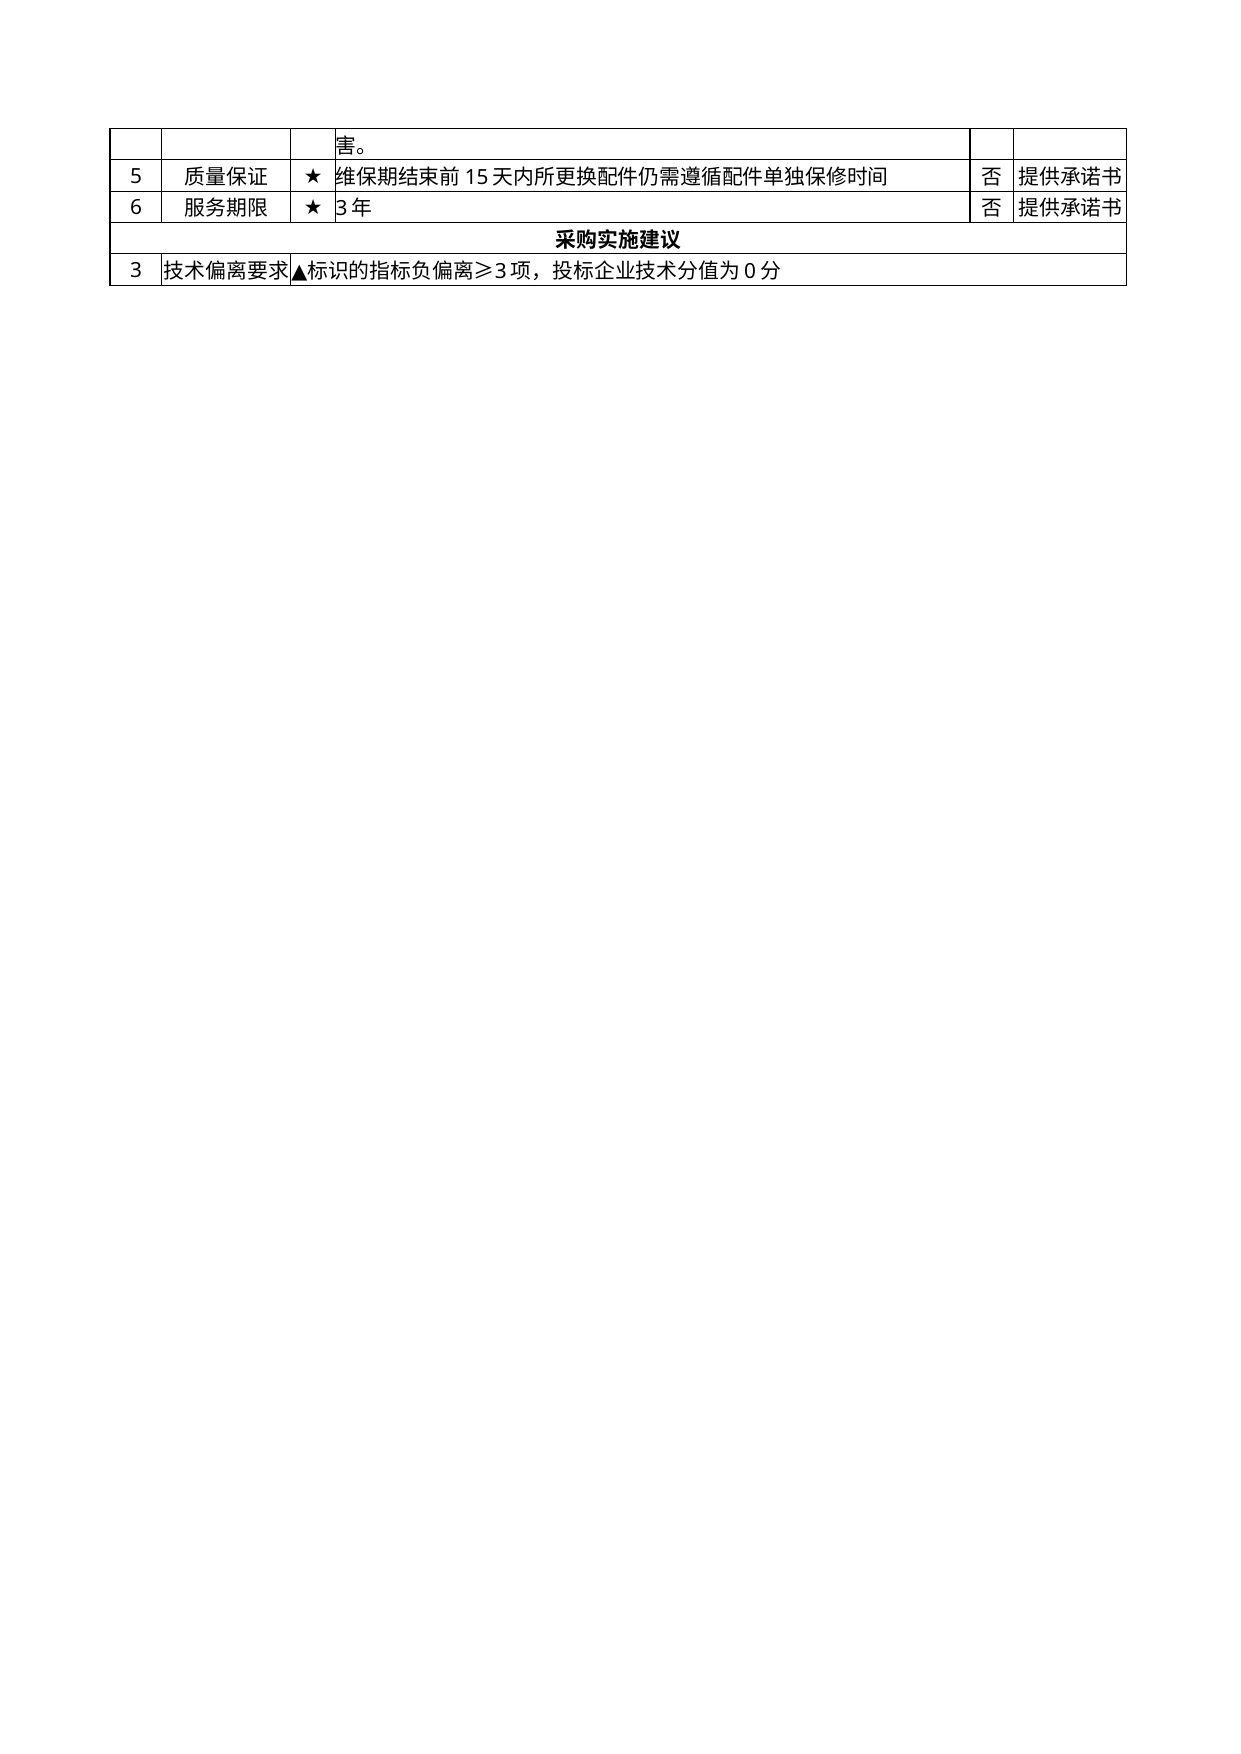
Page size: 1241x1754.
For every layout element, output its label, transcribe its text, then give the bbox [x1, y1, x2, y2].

table_cell 否 [971, 160, 1013, 191]
table_cell 5 [111, 160, 161, 191]
table_cell ★ [291, 192, 335, 222]
table_cell 提供承诺书 [1014, 129, 1126, 159]
table_cell 提供承诺书 [1014, 160, 1126, 191]
table_cell 备件要求 [162, 129, 290, 159]
table_cell 服务期限 [162, 192, 290, 222]
table_cell 否 [971, 192, 1013, 222]
table_cell 采购实施建议 [111, 223, 1126, 253]
table_cell 维保期结束前15天内所更换配件仍需遵循配件单独保修时间 [336, 160, 969, 191]
table_cell 否 [971, 129, 1013, 159]
table_cell 6 [111, 192, 161, 222]
table_cell ★ [291, 160, 335, 191]
table_cell 3 [111, 254, 161, 284]
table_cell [336, 129, 969, 159]
table_cell 提供承诺书 [1014, 192, 1126, 222]
table_cell 4 [111, 129, 161, 159]
table_cell 技术偏离要求 [162, 254, 290, 284]
table_cell 质量保证 [162, 160, 290, 191]
table_cell ★ [291, 129, 335, 159]
table_cell ▲标识的指标负偏离≥3项，投标企业技术分值为0分 [291, 254, 1126, 284]
table_cell 3年 [336, 192, 969, 222]
